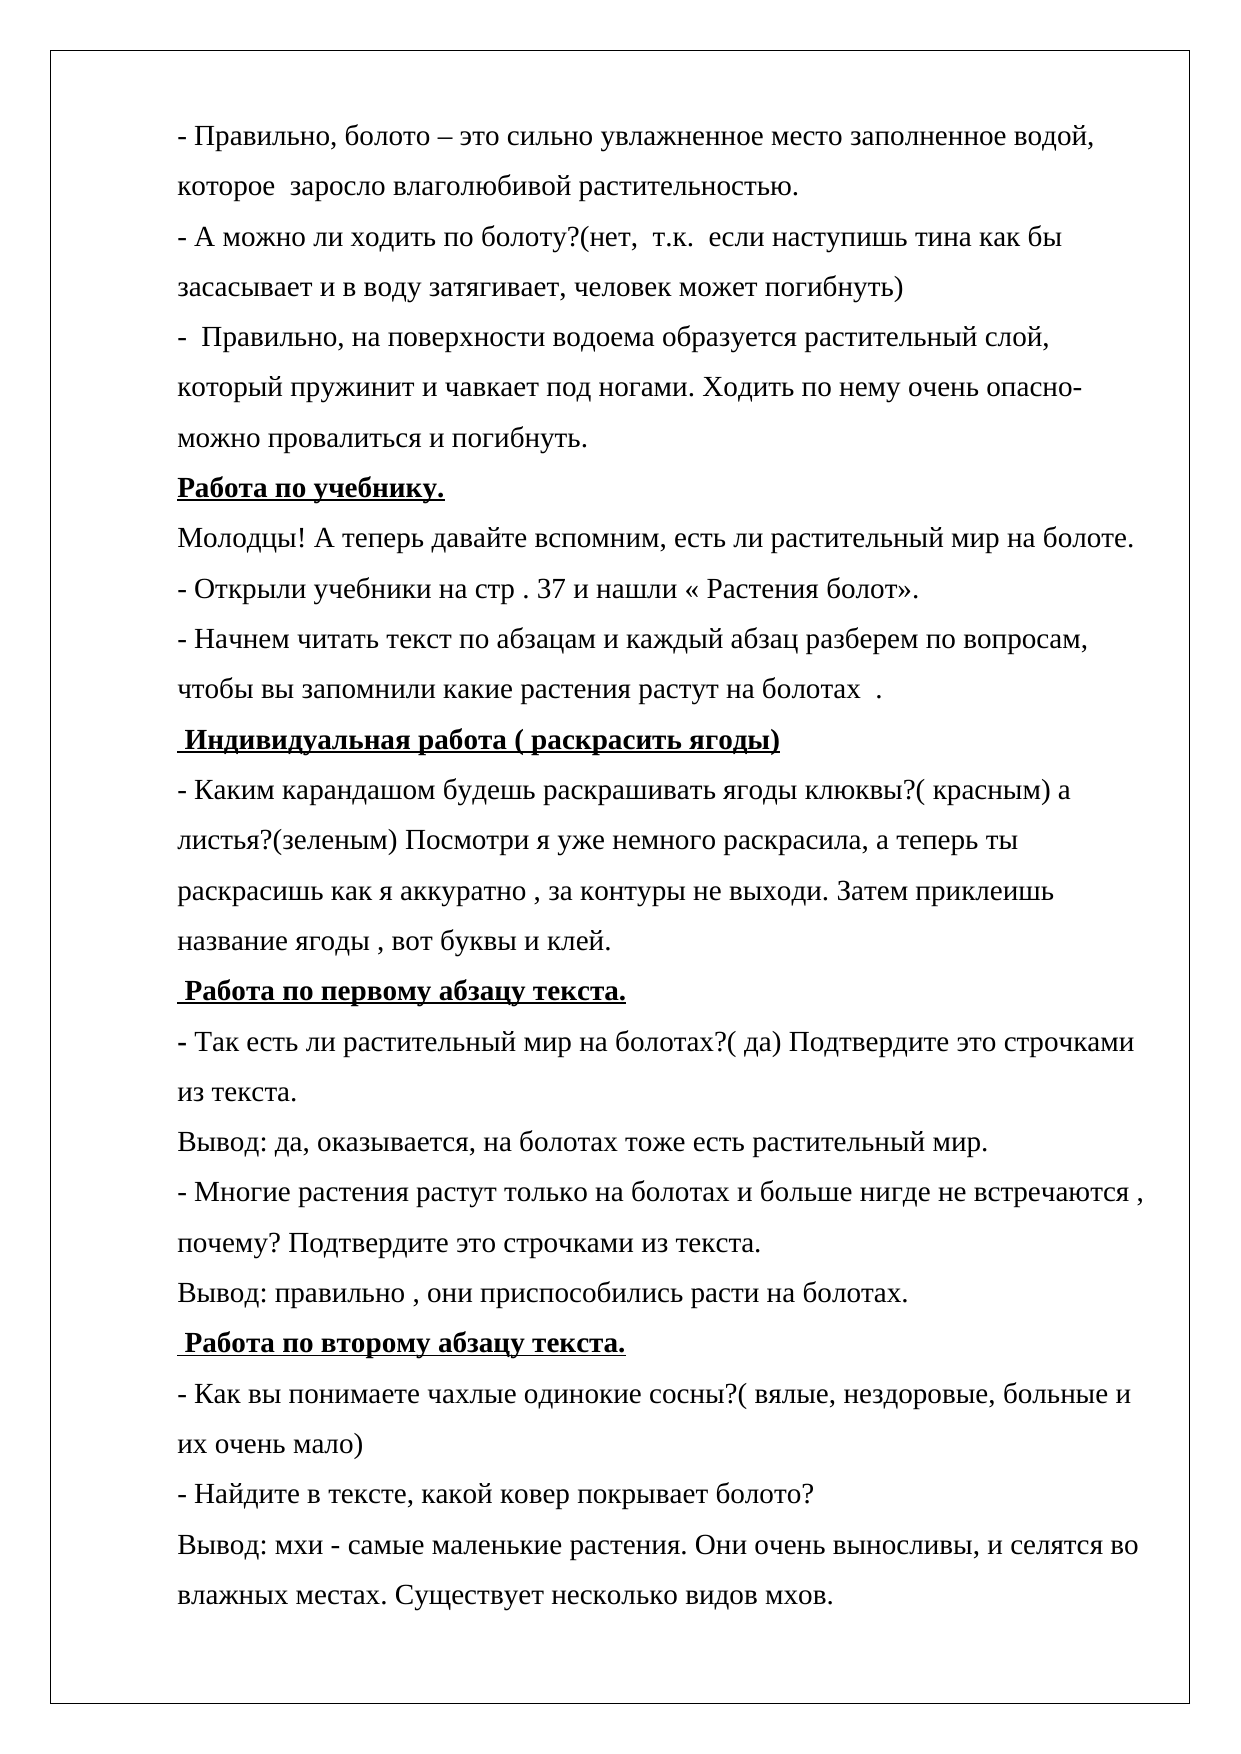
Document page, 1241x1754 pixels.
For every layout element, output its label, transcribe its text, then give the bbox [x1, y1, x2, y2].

text Работа по учебнику. [177, 470, 1152, 504]
text Молодцы! А теперь давайте вспомним, есть ли растительный мир на болоте. [177, 521, 1152, 554]
text Вывод: правильно , они приспособились расти на болотах. [177, 1275, 1152, 1309]
text Вывод: мхи - самые маленькие растения. Они очень выносливы, и селятся во влажных местах. Существует несколько видов мхов. [177, 1527, 1152, 1611]
text - Правильно, на поверхности водоема образуется растительный слой, который пружинит и чавкает под ногами. Ходить по нему очень опасно- можно провалиться и погибнуть. [177, 319, 1152, 453]
text Индивидуальная работа ( раскрасить ягоды) [177, 722, 1152, 755]
text - Как вы понимаете чахлые одинокие сосны?( вялые, нездоровые, больные и их очень мало) [177, 1376, 1152, 1460]
text - Открыли учебники на стр . 37 и нашли « Растения болот». [177, 571, 1152, 604]
text - Правильно, болото – это сильно увлажненное место заполненное водой, которое заросло влаголюбивой растительностью. [177, 118, 1152, 202]
text - А можно ли ходить по болоту?(нет, т.к. если наступишь тина как бы засасывает и в воду затягивает, человек может погибнуть) [177, 219, 1152, 302]
text Работа по второму абзацу текста. [177, 1326, 1152, 1359]
text - Многие растения растут только на болотах и больше нигде не встречаются , почему? Подтвердите это строчками из текста. [177, 1174, 1152, 1258]
text - Каким карандашом будешь раскрашивать ягоды клюквы?( красным) а листья?(зеленым) Посмотри я уже немного раскрасила, а теперь ты раскрасишь как я аккуратно , за контуры не выходи. Затем приклеишь название ягоды , вот буквы и клей. [177, 772, 1152, 957]
text - Так есть ли растительный мир на болотах?( да) Подтвердите это строчками из текста. [177, 1024, 1152, 1107]
text - Начнем читать текст по абзацам и каждый абзац разберем по вопросам, чтобы вы запомнили какие растения растут на болотах . [177, 621, 1152, 705]
text Вывод: да, оказывается, на болотах тоже есть растительный мир. [177, 1124, 1152, 1158]
text Работа по первому абзацу текста. [177, 973, 1152, 1007]
text - Найдите в тексте, какой ковер покрывает болото? [177, 1476, 1152, 1510]
